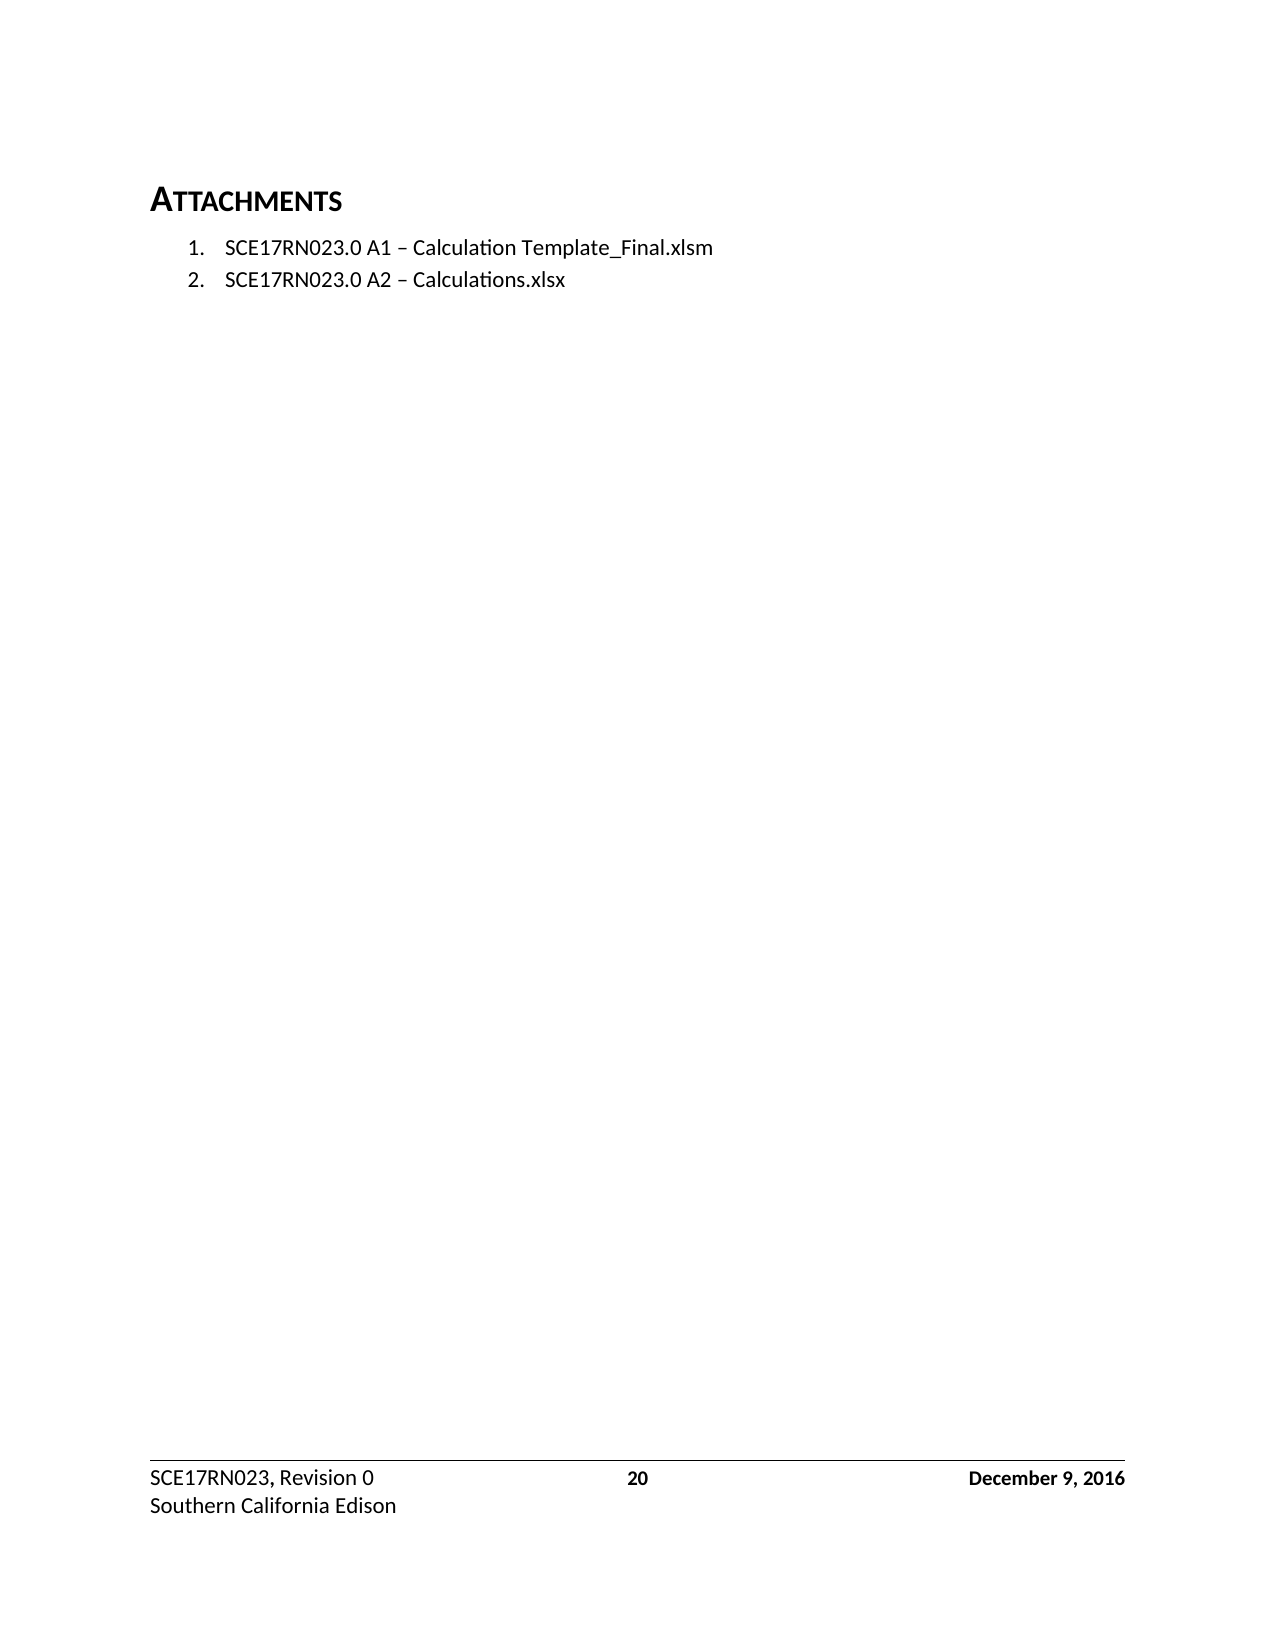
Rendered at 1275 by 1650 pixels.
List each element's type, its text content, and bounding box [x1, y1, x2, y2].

subtitle Attachments [150, 175, 1125, 221]
list SCE17RN023.0 A2 – Calculations.xlsx [187, 266, 1125, 293]
list SCE17RN023.0 A1 – Calculation Template_Final.xlsm [187, 233, 1125, 261]
